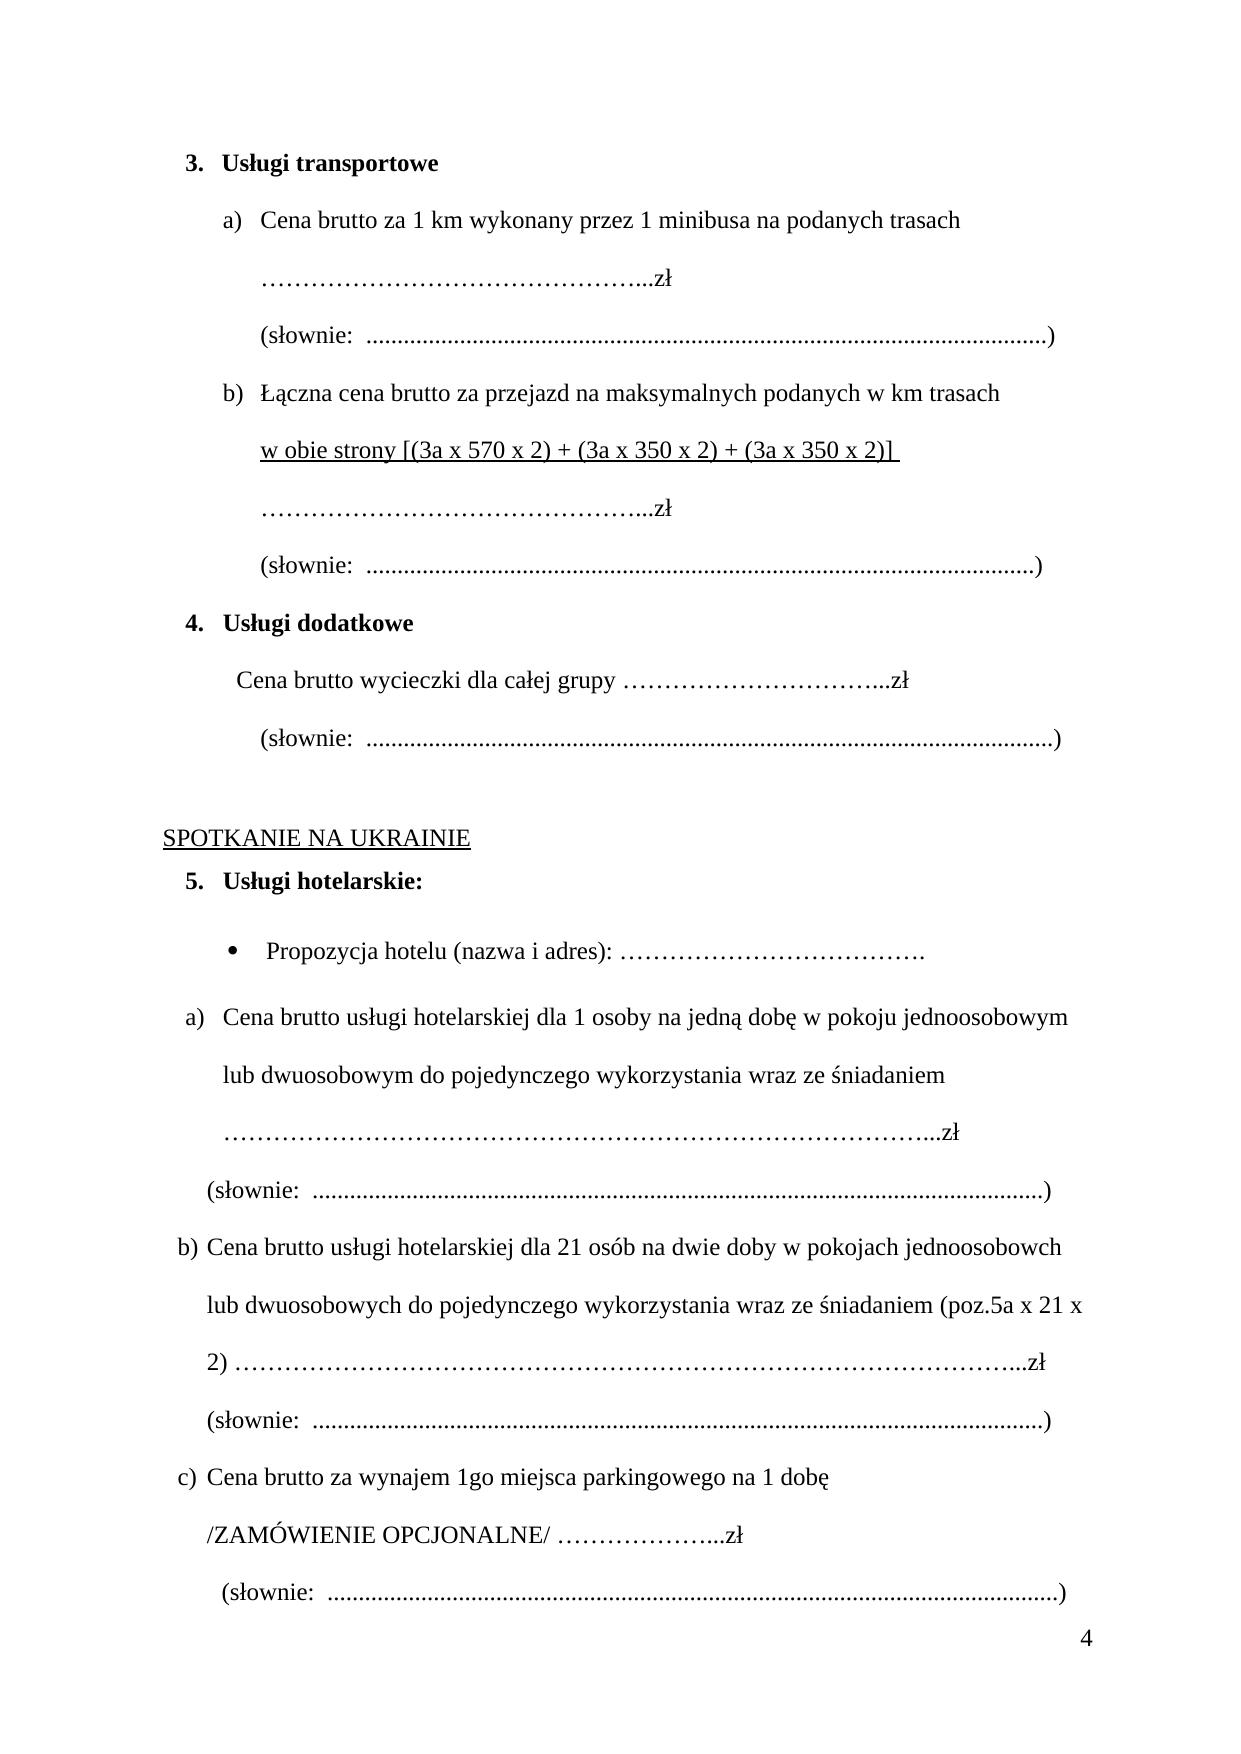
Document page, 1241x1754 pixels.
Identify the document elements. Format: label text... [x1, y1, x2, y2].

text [221, 1577, 1093, 1606]
list Propozycja hotelu (nazwa i adres): ………………………………. [228, 936, 1093, 965]
list Łączna cena brutto za przejazd na maksymalnych podanych w km trasach w obie strony [(3a x 570 x 2) + (3a x 350 x 2) + (3a x 350 x 2)] ………………………………………...zł [223, 378, 1093, 521]
list Usługi hotelarskie: [185, 866, 1093, 895]
list Usługi dodatkowe [185, 608, 1093, 636]
list Cena brutto usługi hotelarskiej dla 21 osób na dwie doby w pokojach jednoosobowch lub dwuosobowych do pojedynczego wykorzystania wraz ze śniadaniem (poz.5a x 21 x 2) …………………………………………………………………………………...zł [177, 1232, 1093, 1376]
text (słownie: .....................................................................................................................) [148, 1175, 1093, 1204]
text SPOTKANIE NA UKRAINIE [162, 823, 1093, 852]
text (słownie: ...........................................................................................................) [260, 550, 1093, 579]
list Cena brutto za 1 km wykonany przez 1 minibusa na podanych trasach ………………………………………...zł [223, 205, 1093, 291]
list Cena brutto usługi hotelarskiej dla 1 osoby na jedną dobę w pokoju jednoosobowym lub dwuosobowym do pojedynczego wykorzystania wraz ze śniadaniem …………………………………………………………………………...zł [185, 1002, 1093, 1146]
text Cena brutto wycieczki dla całej grupy …………………………...zł [236, 665, 1093, 694]
text (słownie: ..............................................................................................................) [260, 723, 1093, 751]
text (słownie: .............................................................................................................) [260, 320, 1093, 349]
list Cena brutto za wynajem 1go miejsca parkingowego na 1 dobę /ZAMÓWIENIE OPCJONALNE/ ………………...zł [177, 1462, 1093, 1549]
text (słownie: .....................................................................................................................) [207, 1405, 1093, 1434]
list Usługi transportowe [177, 148, 1093, 176]
